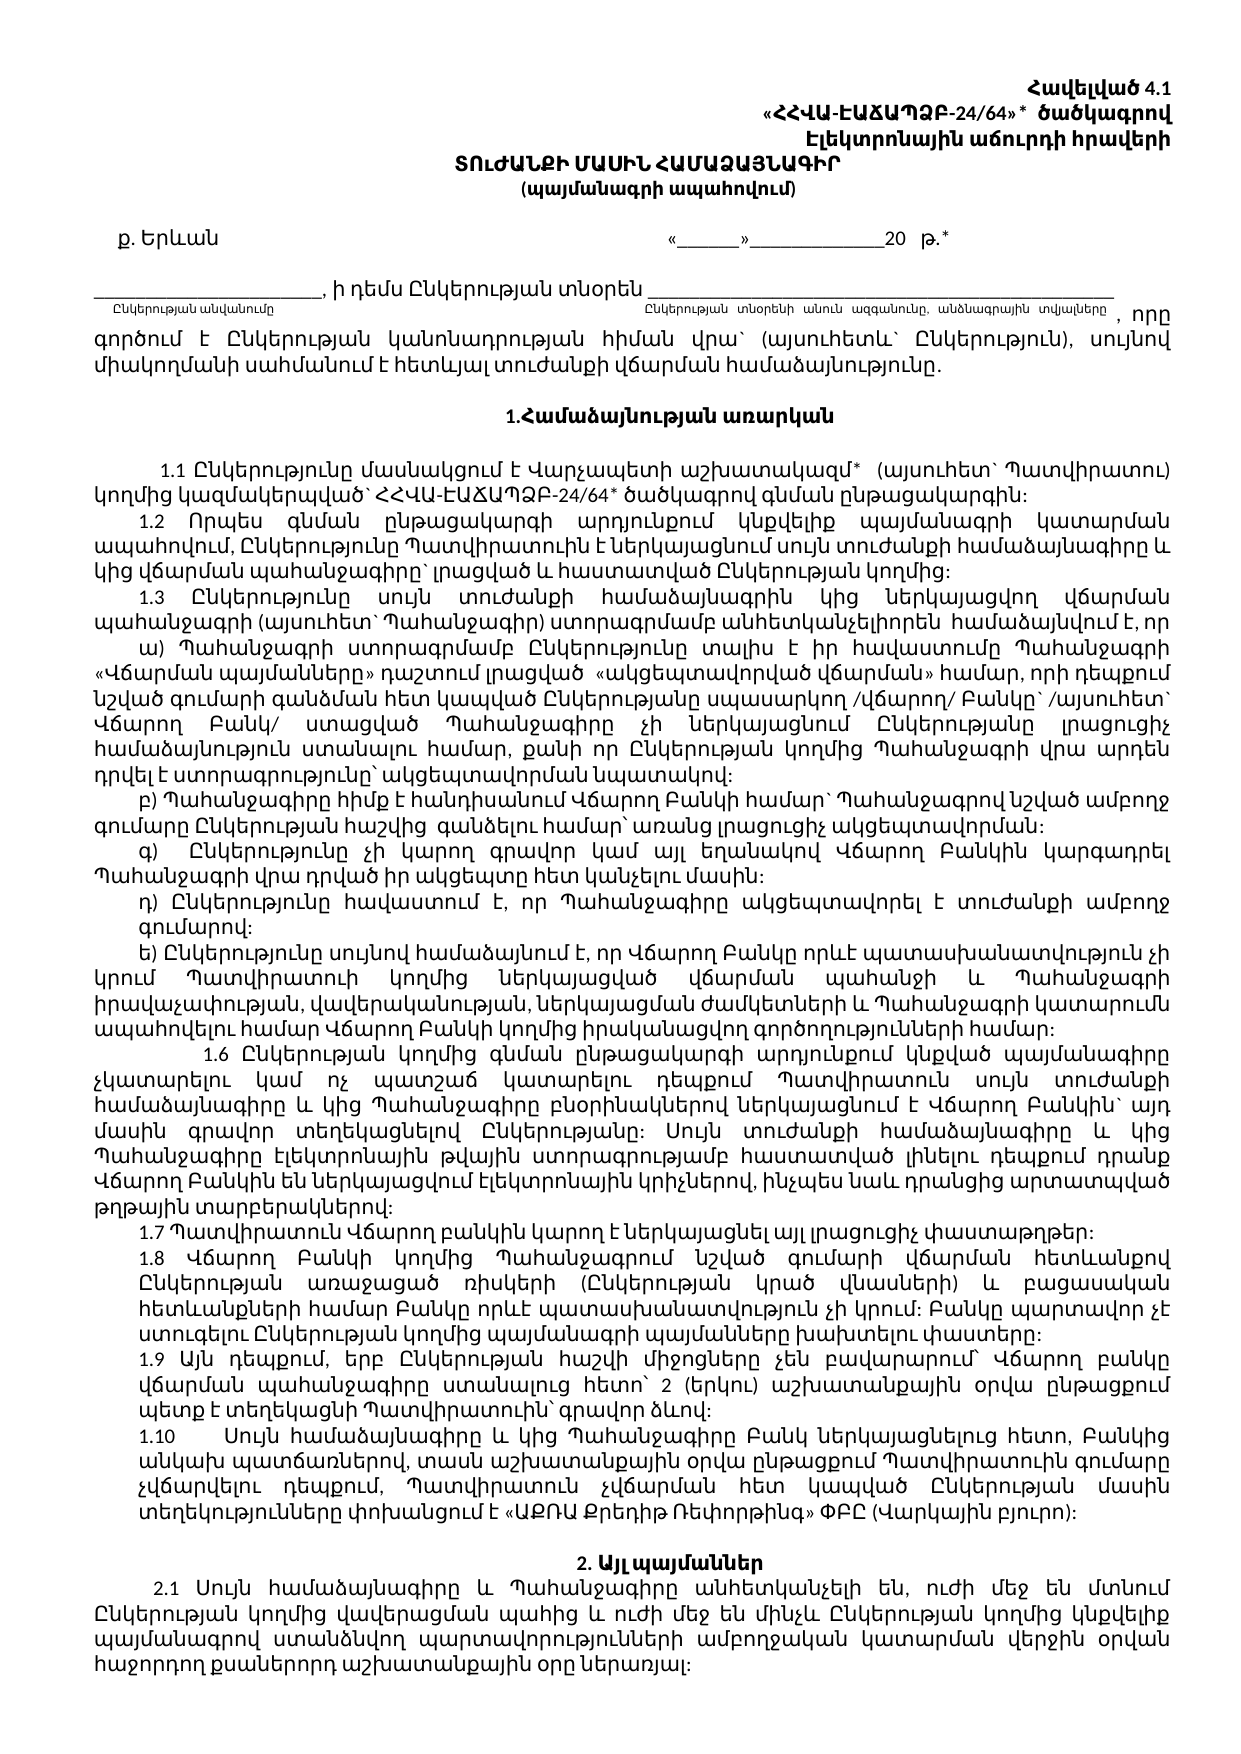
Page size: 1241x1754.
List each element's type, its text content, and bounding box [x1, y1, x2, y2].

text 1.7 Պատվիրատուն Վճարող բանկին կարող է ներկայացնել այլ լրացուցիչ փաստաթղթեր: [138, 1219, 1171, 1245]
text (պայմանագրի ապահովում) [94, 177, 1171, 199]
text գ) Ընկերությունը չի կարող գրավոր կամ այլ եղանակով Վճարող Բանկին կարգադրել Պահանջագրի վրա դրված իր ակցեպտը հետ կանչելու մասին: [94, 838, 1171, 889]
text Էլեկտրոնային աճուրդի հրավերի [94, 126, 1171, 151]
text 1.2 Որպես գնման ընթացակարգի արդյունքում կնքվելիք պայմանագրի կատարման ապահովում, Ընկերությունը Պատվիրատուին է ներկայացնում սույն տուժանքի համաձայնագիրը և կից վճարման պահանջագիրը` լրացված և հաստատված Ընկերության կողմից: [94, 508, 1171, 584]
text բ) Պահանջագիրը հիմք է հանդիսանում Վճարող Բանկի համար` Պահանջագրով նշված ամբողջ գումարը Ընկերության հաշվից գանձելու համար՝ առանց լրացուցիչ ակցեպտավորման: [94, 787, 1171, 838]
text «ՀՀՎԱ-ԷԱՃԱՊՁԲ-24/64»* ծածկագրով [94, 100, 1171, 126]
text ե) Ընկերությունը սույնով համաձայնում է, որ Վճարող Բանկը որևէ պատասխանատվություն չի կրում Պատվիրատուի կողմից ներկայացված վճարման պահանջի և Պահանջագրի իրավաչափության, վավերականության, ներկայացման ժամկետների և Պահանջագրի կատարումն ապահովելու համար Վճարող Բանկի կողմից իրականացվող գործողությունների համար: [94, 940, 1171, 1042]
text ա) Պահանջագրի ստորագրմամբ Ընկերությունը տալիս է իր հավաստումը Պահանջագրի «Վճարման պայմանները» դաշտում լրացված «ակցեպտավորված վճարման» համար, որի դեպքում նշված գումարի գանձման հետ կապված Ընկերությանը սպասարկող /վճարող/ Բանկը` /այսուհետ` Վճարող Բանկ/ ստացված Պահանջագիրը չի ներկայացնում Ընկերությանը լրացուցիչ համաձայնություն ստանալու համար, քանի որ Ընկերության կողմից Պահանջագրի վրա արդեն դրվել է ստորագրությունը՝ ակցեպտավորման նպատակով: [94, 635, 1171, 787]
text ՏՈւԺԱՆՔԻ ՄԱՍԻՆ ՀԱՄԱՁԱՅՆԱԳԻՐ [94, 151, 1171, 177]
text դ) Ընկերությունը հավաստում է, որ Պահանջագիրը ակցեպտավորել է տուժանքի ամբողջ գումարով: [138, 889, 1171, 940]
text 2.1 Սույն համաձայնագիրը և Պահանջագիրը անհետկանչելի են, ուժի մեջ են մտնում Ընկերության կողմից վավերացման պահից և ուժի մեջ են մինչև Ընկերության կողմից կնքվելիք պայմանագրով ստանձնվող պարտավորությունների ամբողջական կատարման վերջին օրվան հաջորդող քսաներորդ աշխատանքային օրը ներառյալ: [94, 1575, 1171, 1677]
text 1.6 Ընկերության կողմից գնման ընթացակարգի արդյունքում կնքված պայմանագիրը չկատարելու կամ ոչ պատշաճ կատարելու դեպքում Պատվիրատուն սույն տուժանքի համաձայնագիրը և կից Պահանջագիրը բնօրինակներով ներկայացնում է Վճարող Բանկին` այդ մասին գրավոր տեղեկացնելով Ընկերությանը: Սույն տուժանքի համաձայնագիրը և կից Պահանջագիրը էլեկտրոնային թվային ստորագրությամբ հաստատված լինելու դեպքում դրանք Վճարող Բանկին են ներկայացվում էլեկտրոնային կրիչներով, ինչպես նաև դրանցից արտատպված թղթային տարբերակներով: [94, 1042, 1171, 1219]
text 1.10 Սույն համաձայնագիրը և կից Պահանջագիրը Բանկ ներկայացնելուց հետո, Բանկից անկախ պատճառներով, տասն աշխատանքային օրվա ընթացքում Պատվիրատուին գումարը չվճարվելու դեպքում, Պատվիրատուն չվճարման հետ կապված Ընկերության մասին տեղեկությունները փոխանցում է «ԱՔՌԱ Քրեդիթ Ռեփորթինգ» ՓԲԸ (Վարկային բյուրո): [138, 1423, 1171, 1524]
text 1.Համաձայնության առարկան [169, 403, 1171, 428]
text 1.1 Ընկերությունը մասնակցում է Վարչապետի աշխատակազմ* (այսուհետ` Պատվիրատու) կողմից կազմակերպված` ՀՀՎԱ-ԷԱՃԱՊՁԲ-24/64* ծածկագրով գնման ընթացակարգին: [94, 457, 1171, 508]
text ք. Երևան «______»_____________20 թ.* [94, 225, 1171, 250]
text ______________________, ի դեմս Ընկերության տնօրեն _____________________________________________ [94, 276, 1171, 301]
text 1.8 Վճարող Բանկի կողմից Պահանջագրում նշված գումարի վճարման հետևանքով Ընկերության առաջացած ռիսկերի (Ընկերության կրած վնասների) և բացասական հետևանքների համար Բանկը որևէ պատասխանատվություն չի կրում: Բանկը պարտավոր չէ ստուգելու Ընկերության կողմից պայմանագրի պայմանները խախտելու փաստերը: [138, 1245, 1171, 1347]
text 2. Այլ պայմաններ [169, 1550, 1171, 1575]
text Հավելված 4.1 [94, 75, 1171, 100]
text Ընկերության անվանումը Ընկերության տնօրենի անուն ազգանունը, անձնագրային տվյալները , որը գործում է Ընկերության կանոնադրության հիման վրա` (այսուհետև` Ընկերություն), սույնով միակողմանի սահմանում է հետևյալ տուժանքի վճարման համաձայնությունը. [94, 301, 1171, 377]
text 1.9 Այն դեպքում, երբ Ընկերության հաշվի միջոցները չեն բավարարում՝ Վճարող բանկը վճարման պահանջագիրը ստանալուց հետո՝ 2 (երկու) աշխատանքային օրվա ընթացքում պետք է տեղեկացնի Պատվիրատուին՝ գրավոր ձևով: [138, 1347, 1171, 1423]
text 1.3 Ընկերությունը սույն տուժանքի համաձայնագրին կից ներկայացվող վճարման պահանջագրի (այսուհետ` Պահանջագիր) ստորագրմամբ անհետկանչելիորեն համաձայնվում է, որ [94, 584, 1171, 635]
